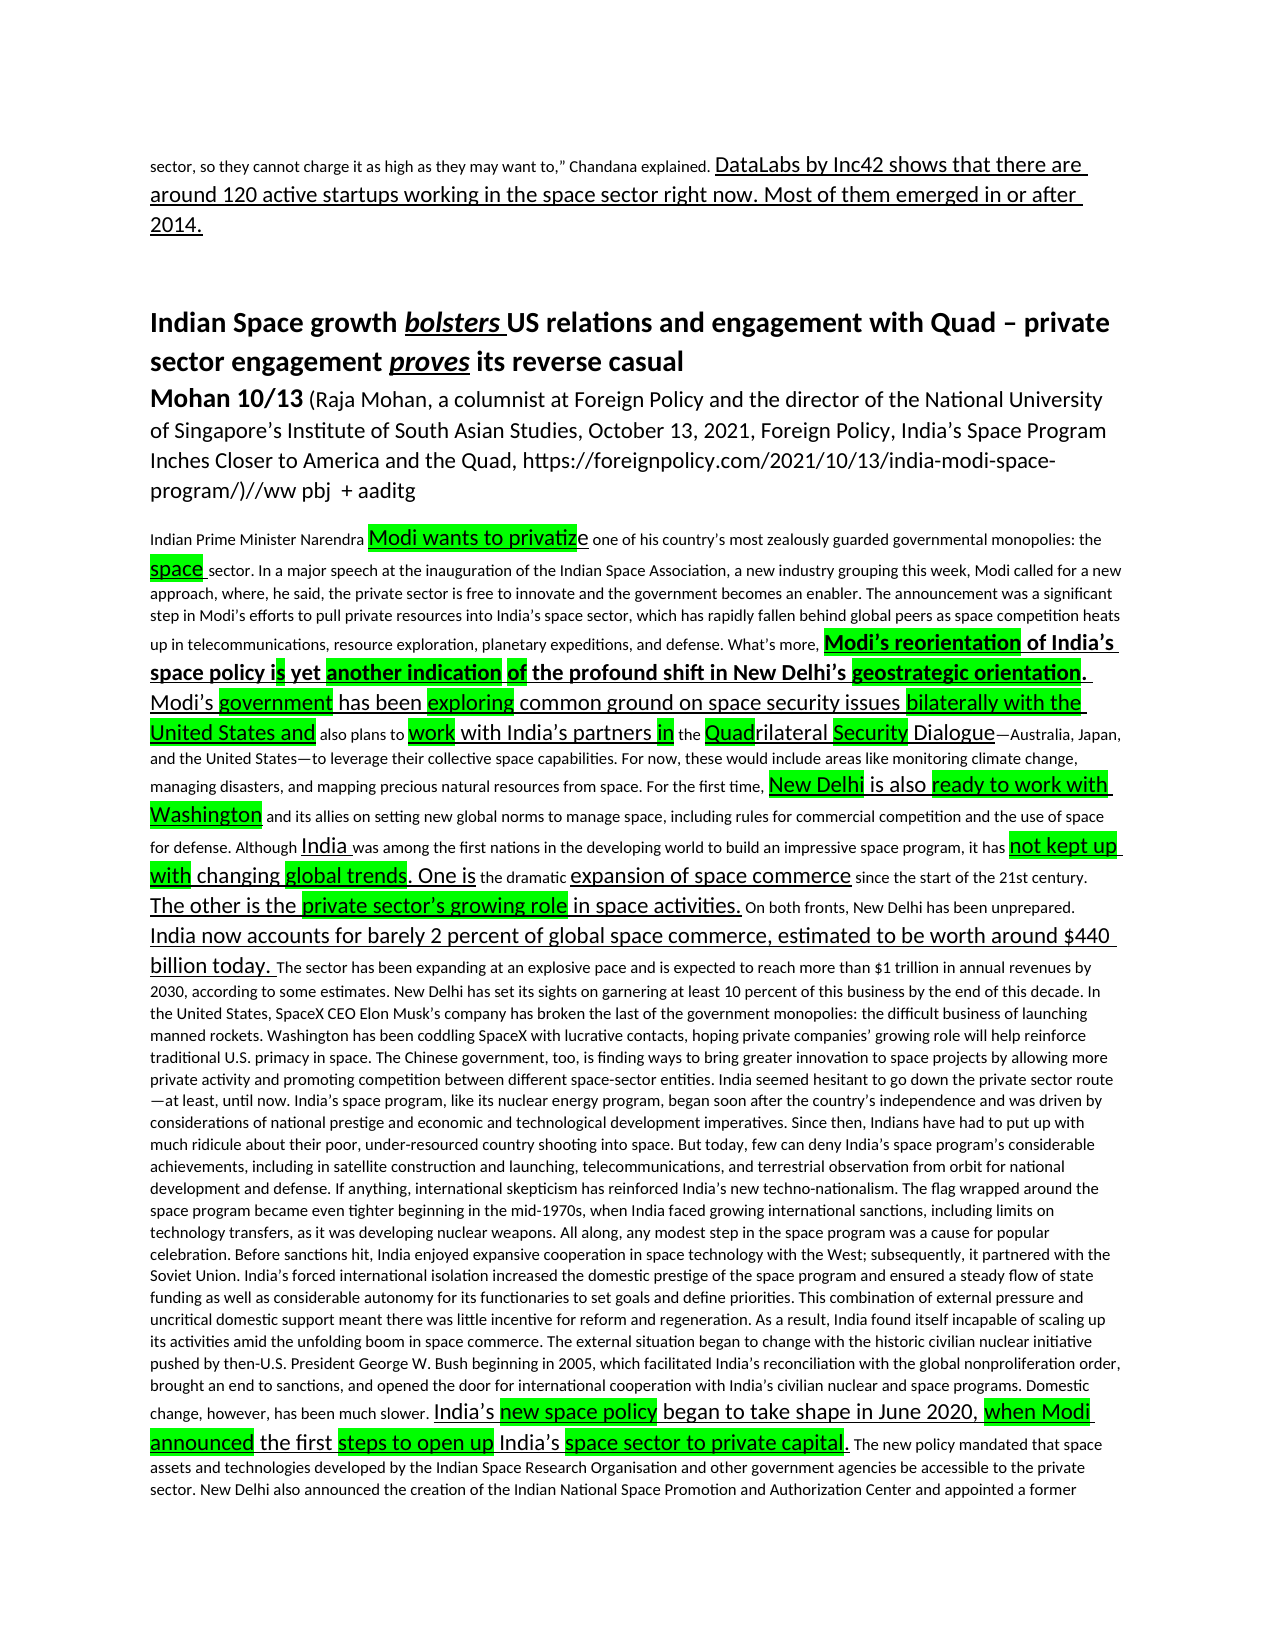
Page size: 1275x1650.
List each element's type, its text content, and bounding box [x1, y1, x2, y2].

text Indian Space growth bolsters US relations and engagement with Quad – private sector engagement proves its reverse casual [150, 304, 1125, 378]
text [150, 150, 1125, 238]
text Mohan 10/13 (Raja Mohan, a columnist at Foreign Policy and the director of the National University of Singapore’s Institute of South Asian Studies, October 13, 2021, Foreign Policy, India’s Space Program Inches Closer to America and the Quad, https://foreignpolicy.com/2021/10/13/india-modi-space-program/)//ww pbj + aaditg [150, 381, 1125, 505]
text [150, 523, 1125, 1499]
